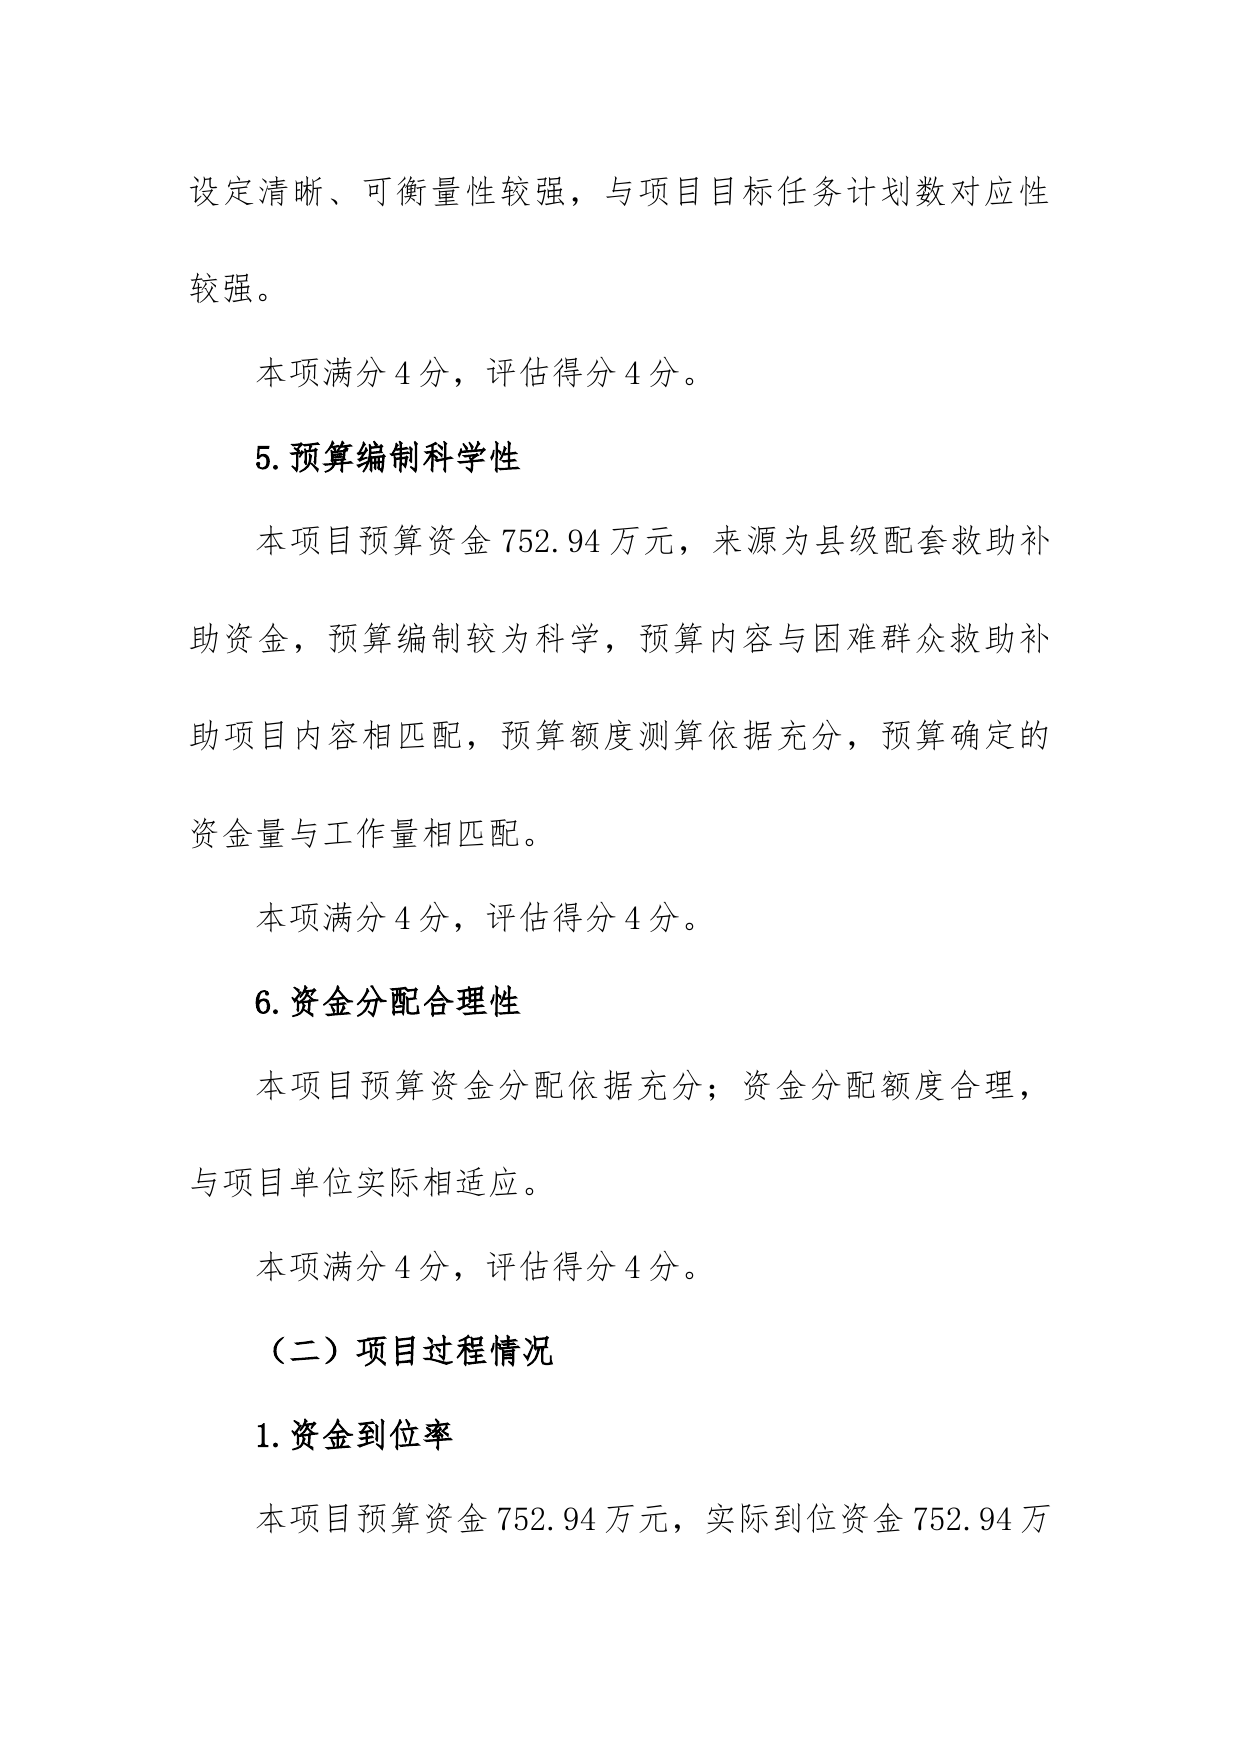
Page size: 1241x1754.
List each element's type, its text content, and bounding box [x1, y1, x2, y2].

text 本项满分4分，评估得分4分。 [187, 882, 1053, 947]
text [187, 1484, 1053, 1549]
text 本项目预算资金752.94万元，来源为县级配套救助补助资金，预算编制较为科学，预算内容与困难群众救助补助项目内容相匹配，预算额度测算依据充分，预算确定的资金量与工作量相匹配。 [187, 506, 1053, 863]
text 6.资金分配合理性 [187, 966, 1053, 1031]
subtitle （二）项目过程情况 [187, 1316, 1053, 1381]
text 1.资金到位率 [187, 1400, 1053, 1465]
text 本项满分4分，评估得分4分。 [187, 1232, 1053, 1297]
text 5.预算编制科学性 [187, 422, 1053, 487]
text 本项满分4分，评估得分4分。 [187, 338, 1053, 403]
text 本项目预算资金分配依据充分；资金分配额度合理，与项目单位实际相适应。 [187, 1050, 1053, 1213]
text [187, 157, 1053, 319]
